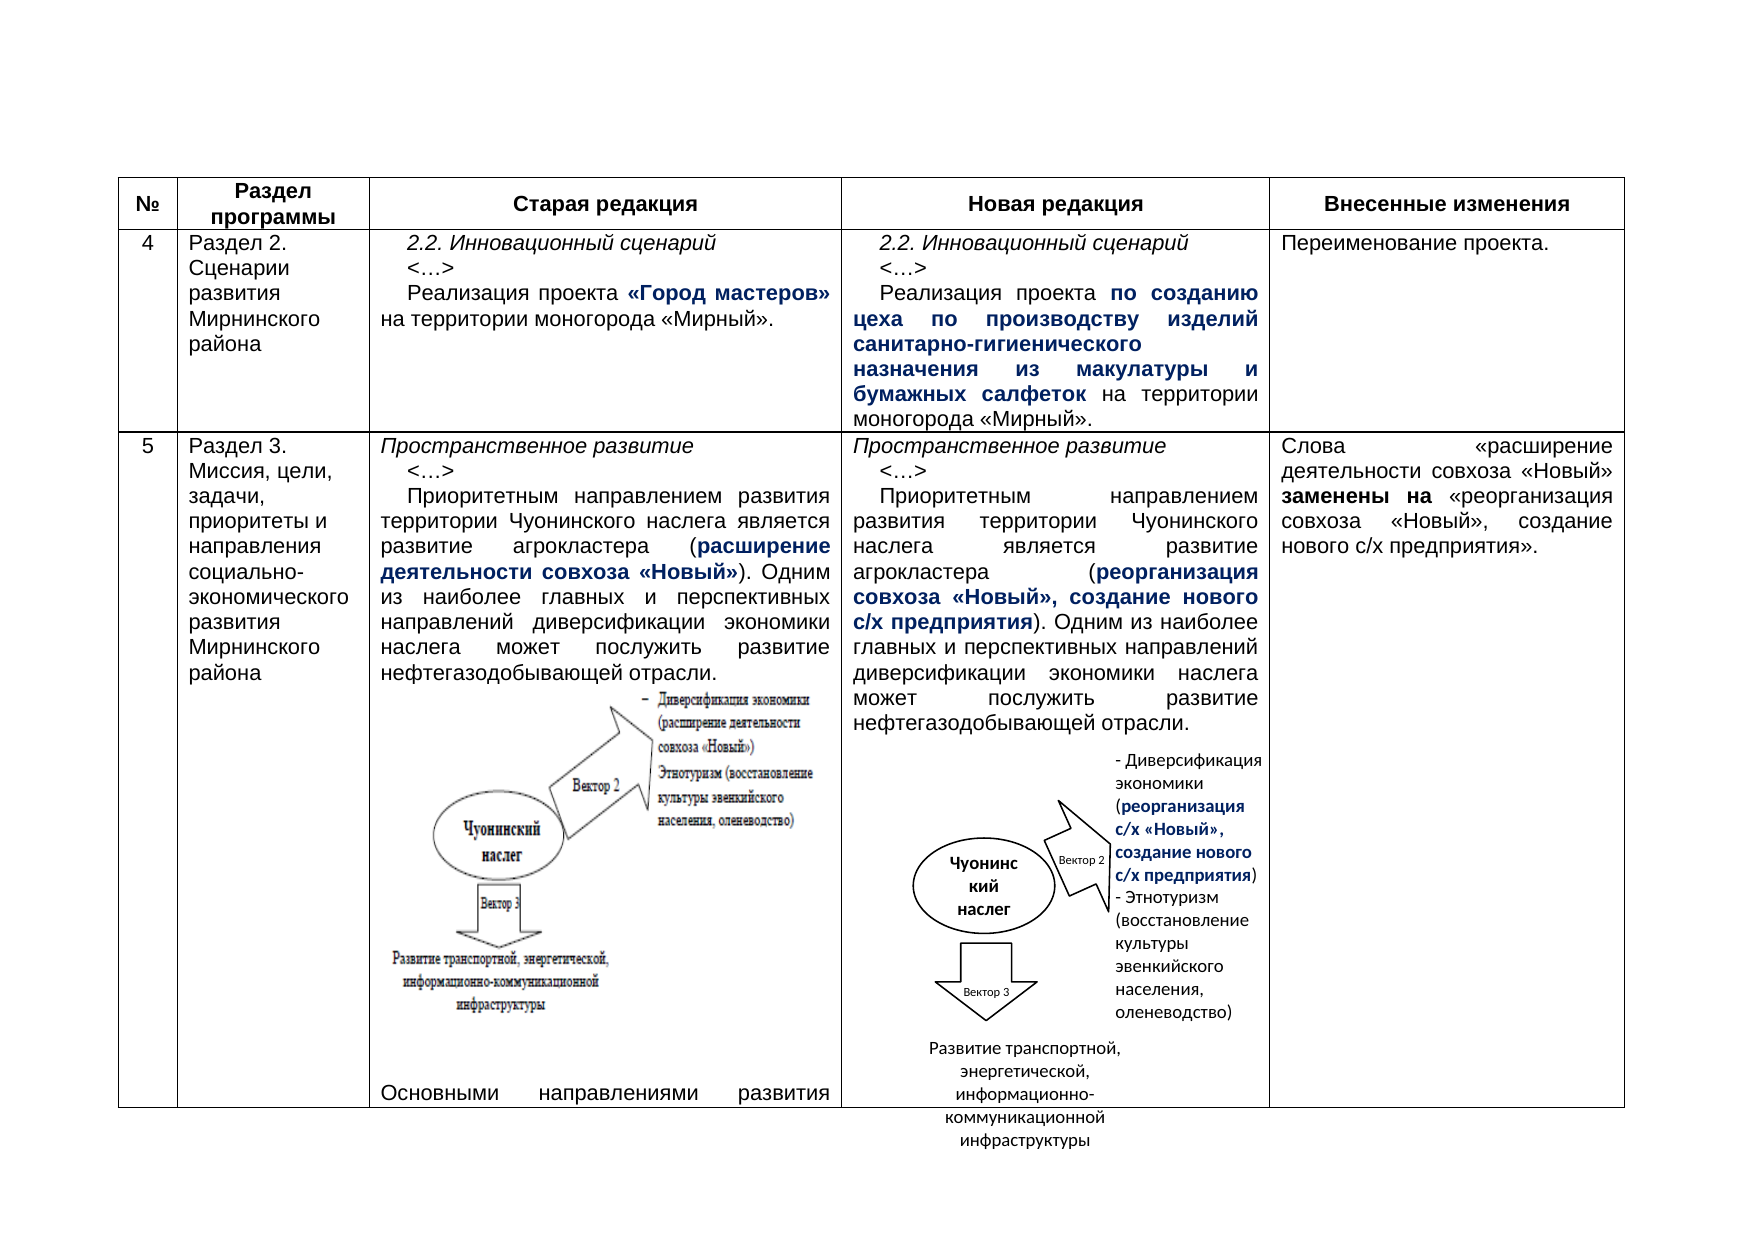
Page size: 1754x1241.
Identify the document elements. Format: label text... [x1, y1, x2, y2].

table_cell 4 [119, 230, 177, 431]
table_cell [178, 433, 369, 1107]
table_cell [842, 433, 1269, 1107]
table_header № [119, 178, 177, 229]
table_cell Переименование проекта. [1270, 230, 1624, 431]
table_cell 2.2. Инновационный сценарий <…> Реализация проекта «Город мастеров» на территории моногорода «Мирный». [370, 230, 841, 431]
table_header Раздел программы [178, 178, 369, 229]
table_cell 5 [119, 433, 177, 1107]
table_header Новая редакция [842, 178, 1269, 229]
table_cell 2.2. Инновационный сценарий <…> Реализация проекта по созданию цеха по производству изделий санитарно-гигиенического назначения из макулатуры и бумажных салфеток на территории моногорода «Мирный». [842, 230, 1269, 431]
table_header Старая редакция [370, 178, 841, 229]
table_header Внесенные изменения [1270, 178, 1624, 229]
table_cell Раздел 2. Сценарии развития Мирнинского района [178, 230, 369, 431]
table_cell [370, 433, 841, 1107]
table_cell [1270, 433, 1624, 1107]
